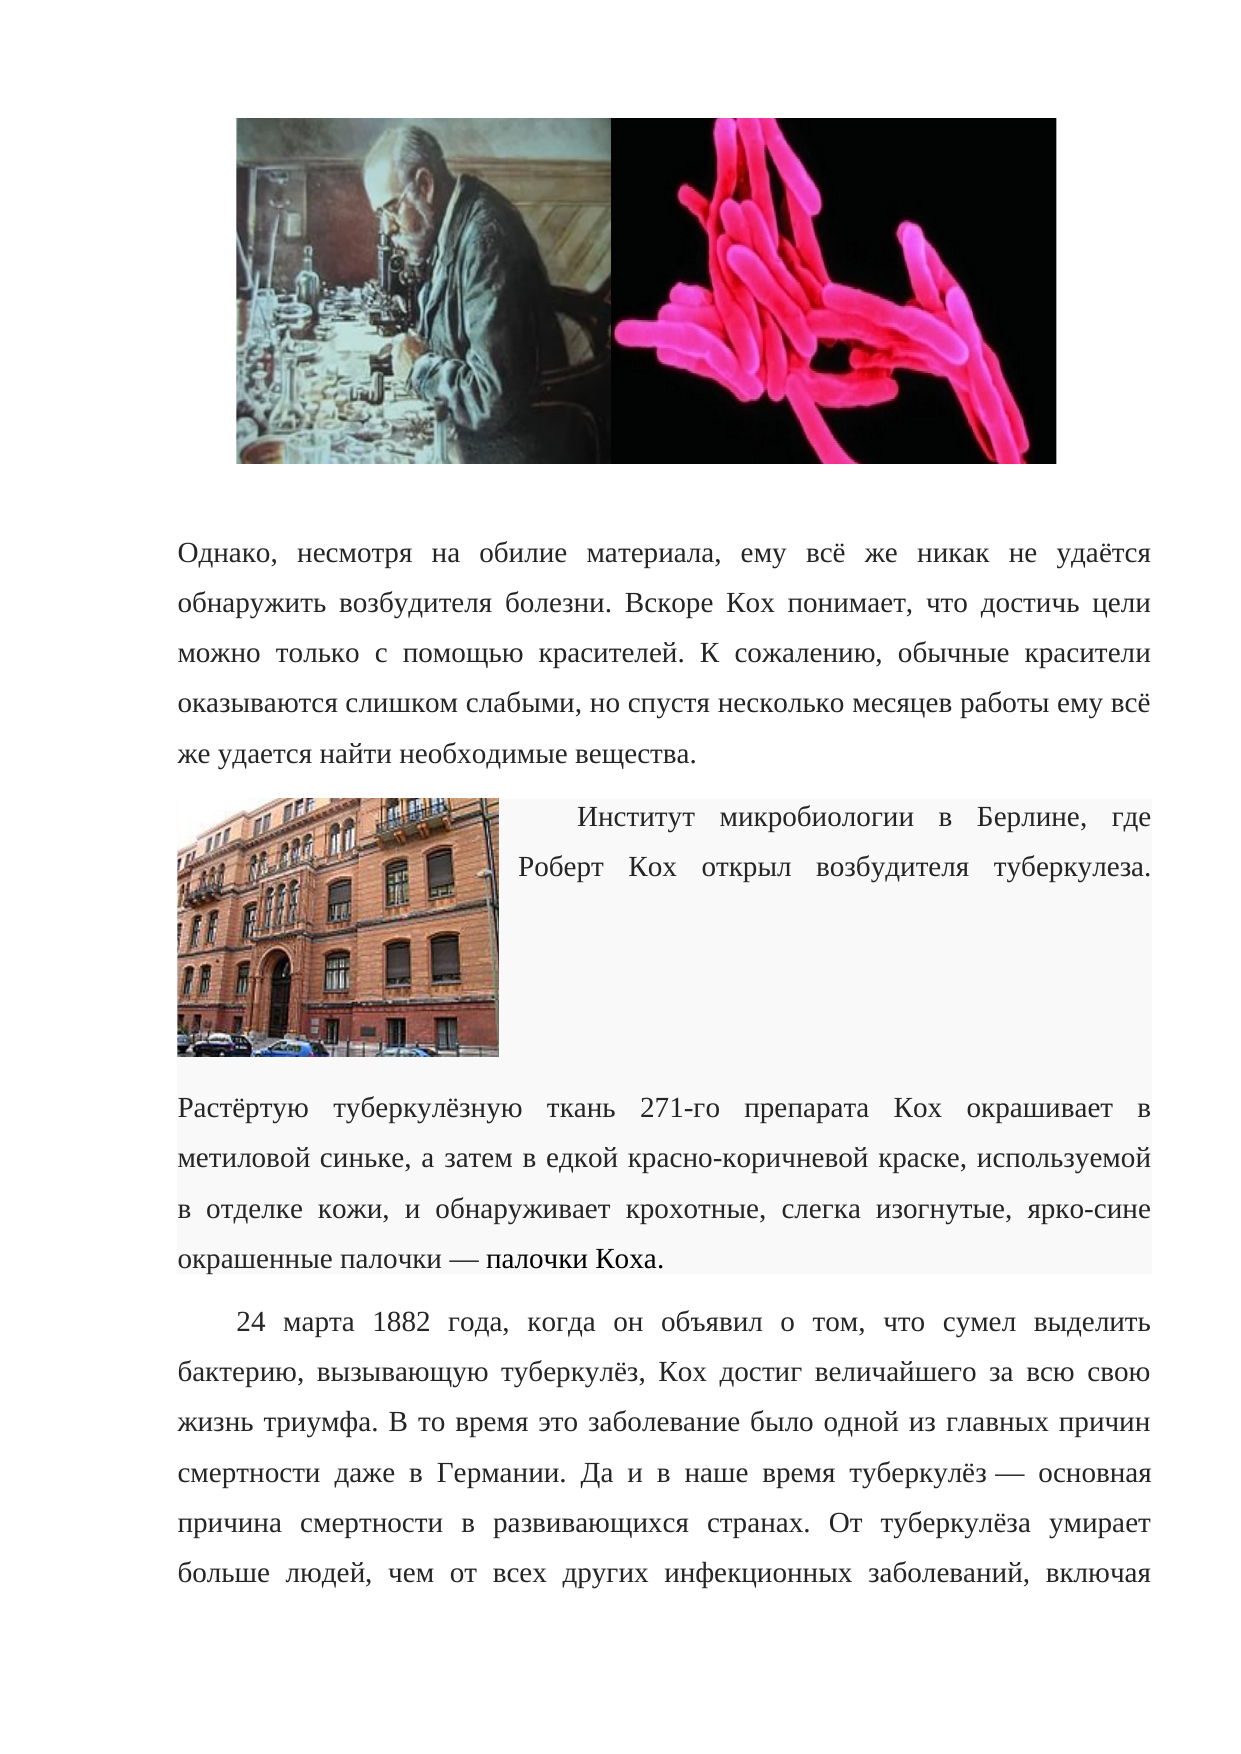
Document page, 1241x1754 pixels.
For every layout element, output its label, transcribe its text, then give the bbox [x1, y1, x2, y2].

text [177, 1304, 1152, 1589]
text Однако, несмотря на обилие материала, ему всё же никак не удаётся обнаружить возбудителя болезни. Вскоре Кох понимает, что достичь цели можно только с помощью красителей. К сожалению, обычные красители оказываются слишком слабыми, но спустя несколько месяцев работы ему всё же удается найти необходимые вещества. [177, 490, 1152, 769]
picture [177, 798, 499, 1057]
picture [236, 118, 1057, 464]
text Институт микробиологии в Берлине, где Роберт Кох открыл возбудителя туберкулеза. Растёртую туберкулёзную ткань 271-го препарата Кох окрашивает в метиловой синьке, а затем в едкой красно-коричневой краске, используемой в отделке кожи, и обнаруживает крохотные, слегка изогнутые, ярко-сине окрашенные палочки — палочки Коха. [177, 799, 1152, 1274]
